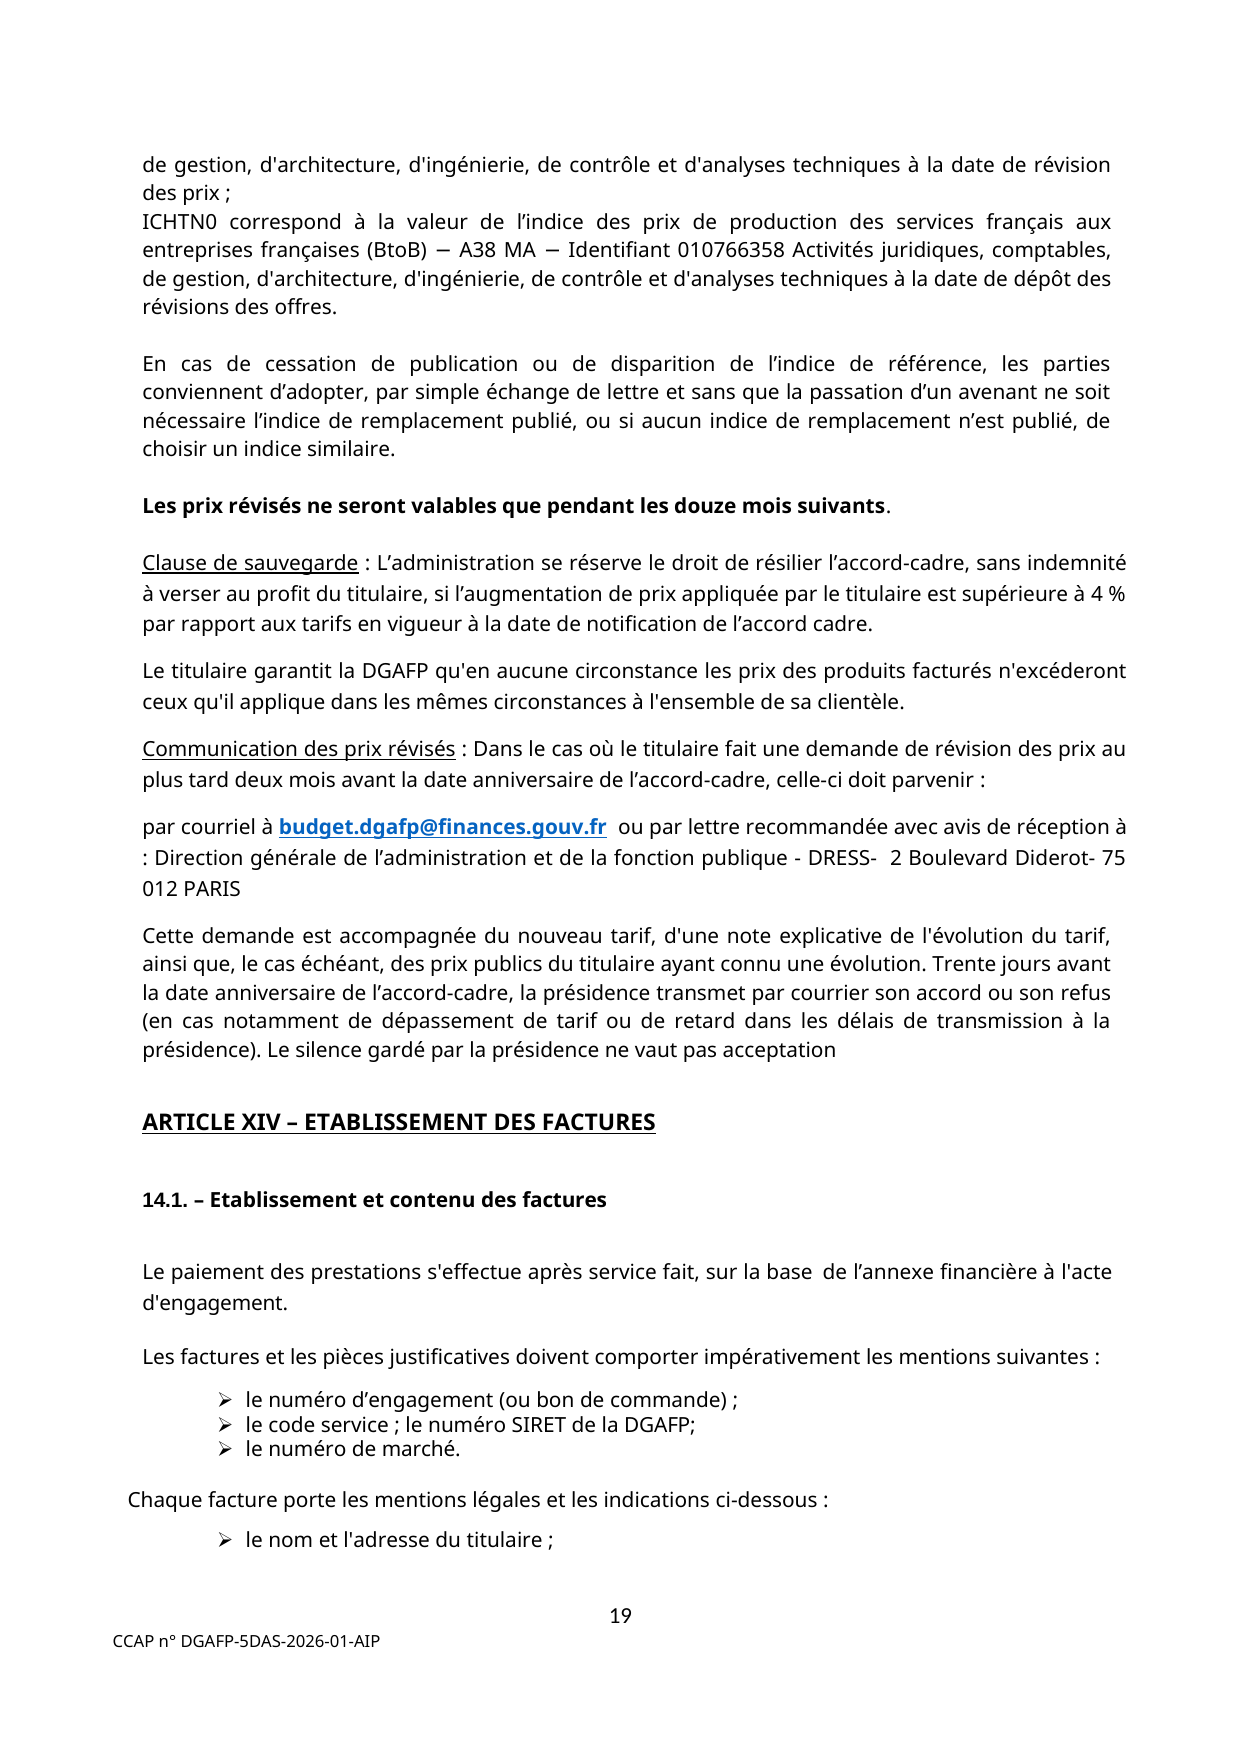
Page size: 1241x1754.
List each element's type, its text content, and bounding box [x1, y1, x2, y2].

text par courriel à budget.dgafp@finances.gouv.fr ou par lettre recommandée avec avis de réception à : Direction générale de l’administration et de la fonction publique - DRESS- 2 Boulevard Diderot- 75 012 PARIS [142, 812, 1128, 902]
list le nom et l'adresse du titulaire ; [217, 1529, 1128, 1552]
text Communication des prix révisés : Dans le cas où le titulaire fait une demande de révision des prix au plus tard deux mois avant la date anniversaire de l’accord-cadre, celle-ci doit parvenir : [142, 734, 1128, 794]
list le code service ; le numéro SIRET de la DGAFP; [217, 1414, 1128, 1438]
text ICHTN0 correspond à la valeur de l’indice des prix de production des services français aux entreprises françaises (BtoB) − A38 MA − Identifiant 010766358 Activités juridiques, comptables, de gestion, d'architecture, d'ingénierie, de contrôle et d'analyses techniques à la date de dépôt des révisions des offres. [142, 207, 1112, 321]
text Les prix révisés ne seront valables que pendant les douze mois suivants. [142, 491, 1112, 520]
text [142, 150, 1112, 207]
list le numéro d’engagement (ou bon de commande) ; [217, 1385, 1128, 1414]
text Clause de sauvegarde : L’administration se réserve le droit de résilier l’accord-cadre, sans indemnité à verser au profit du titulaire, si l’augmentation de prix appliquée par le titulaire est supérieure à 4 % par rapport aux tarifs en vigueur à la date de notification de l’accord cadre. [142, 548, 1128, 638]
text En cas de cessation de publication ou de disparition de l’indice de référence, les parties conviennent d’adopter, par simple échange de lettre et sans que la passation d’un avenant ne soit nécessaire l’indice de remplacement publié, ou si aucun indice de remplacement n’est publié, de choisir un indice similaire. [142, 349, 1112, 463]
text ARTICLE XIV – ETABLISSEMENT DES FACTURES [142, 1106, 1128, 1138]
text Chaque facture porte les mentions légales et les indications ci-dessous : [127, 1486, 1128, 1514]
list – Etablissement et contenu des factures [142, 1185, 1128, 1214]
list le numéro de marché. [217, 1438, 1128, 1462]
text Le titulaire garantit la DGAFP qu'en aucune circonstance les prix des produits facturés n'excéderont ceux qu'il applique dans les mêmes circonstances à l'ensemble de sa clientèle. [142, 657, 1128, 716]
text Cette demande est accompagnée du nouveau tarif, d'une note explicative de l'évolution du tarif, ainsi que, le cas échéant, des prix publics du titulaire ayant connu une évolution. Trente jours avant la date anniversaire de l’accord-cadre, la présidence transmet par courrier son accord ou son refus (en cas notamment de dépassement de tarif ou de retard dans les délais de transmission à la présidence). Le silence gardé par la présidence ne vaut pas acceptation [142, 921, 1112, 1063]
text Le paiement des prestations s'effectue après service fait, sur la base de l’annexe financière à l'acte d'engagement. [142, 1257, 1113, 1316]
text Les factures et les pièces justificatives doivent comporter impérativement les mentions suivantes : [142, 1342, 1128, 1371]
